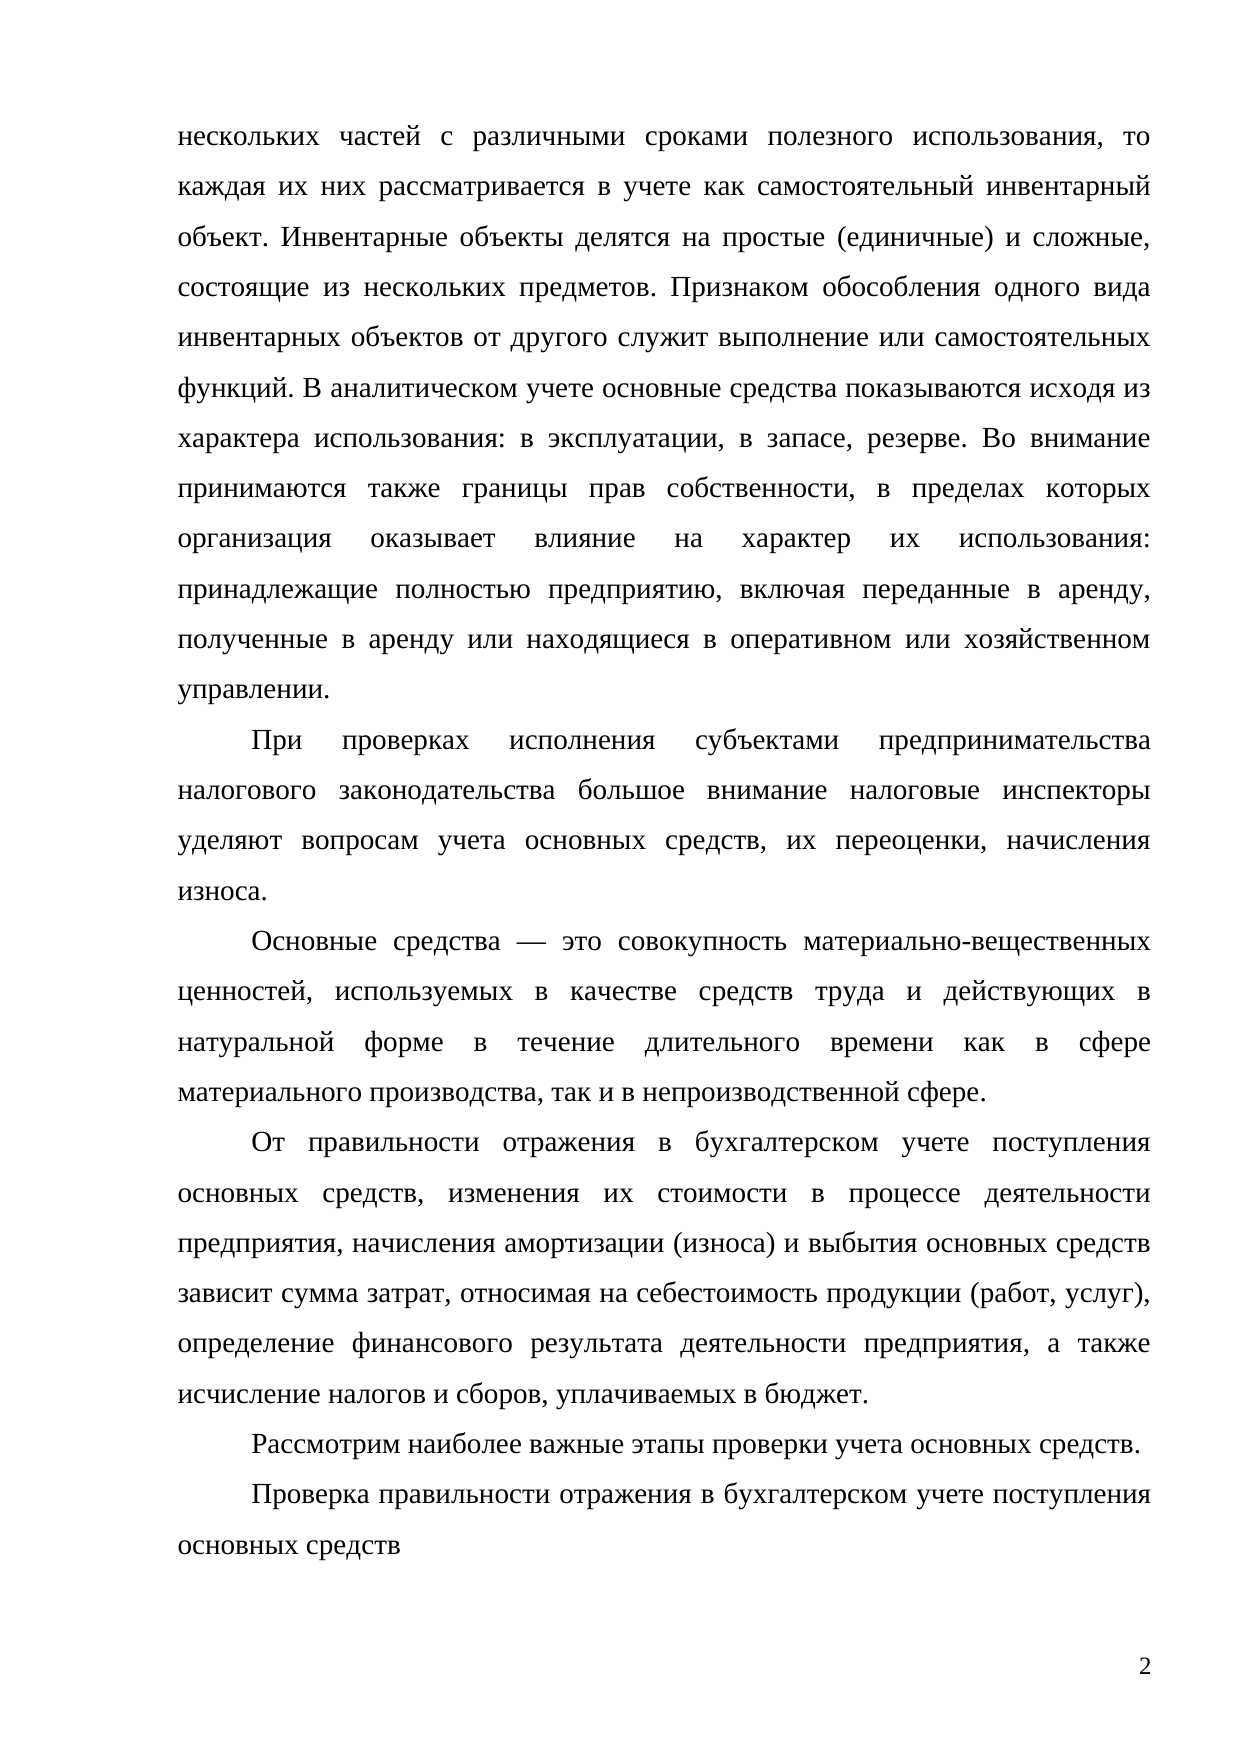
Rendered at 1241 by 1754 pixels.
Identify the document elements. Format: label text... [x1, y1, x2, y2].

text При проверках исполнения субъектами предпринимательства налогового законодательства большое внимание налоговые инспекторы уделяют вопросам учета основных средств, их переоценки, начисления износа. [177, 722, 1152, 906]
text Проверка правильности отражения в бухгалтерском учете поступления основных средств [177, 1477, 1152, 1560]
text Основные средства — это совокупность материально-вещественных ценностей, используемых в качестве средств труда и действующих в натуральной форме в течение длительного времени как в сфере материального производства, так и в непроизводственной сфере. [177, 923, 1152, 1108]
text От правильности отражения в бухгалтерском учете поступления основных средств, изменения их стоимости в процессе деятельности предприятия, начисления амортизации (износа) и выбытия основных средств зависит сумма затрат, относимая на себестоимость продукции (работ, услуг), определение финансового результата деятельности предприятия, а также исчисление налогов и сборов, уплачиваемых в бюджет. [177, 1124, 1152, 1409]
text Рассмотрим наиболее важные этапы проверки учета основных средств. [177, 1426, 1152, 1460]
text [177, 118, 1152, 705]
